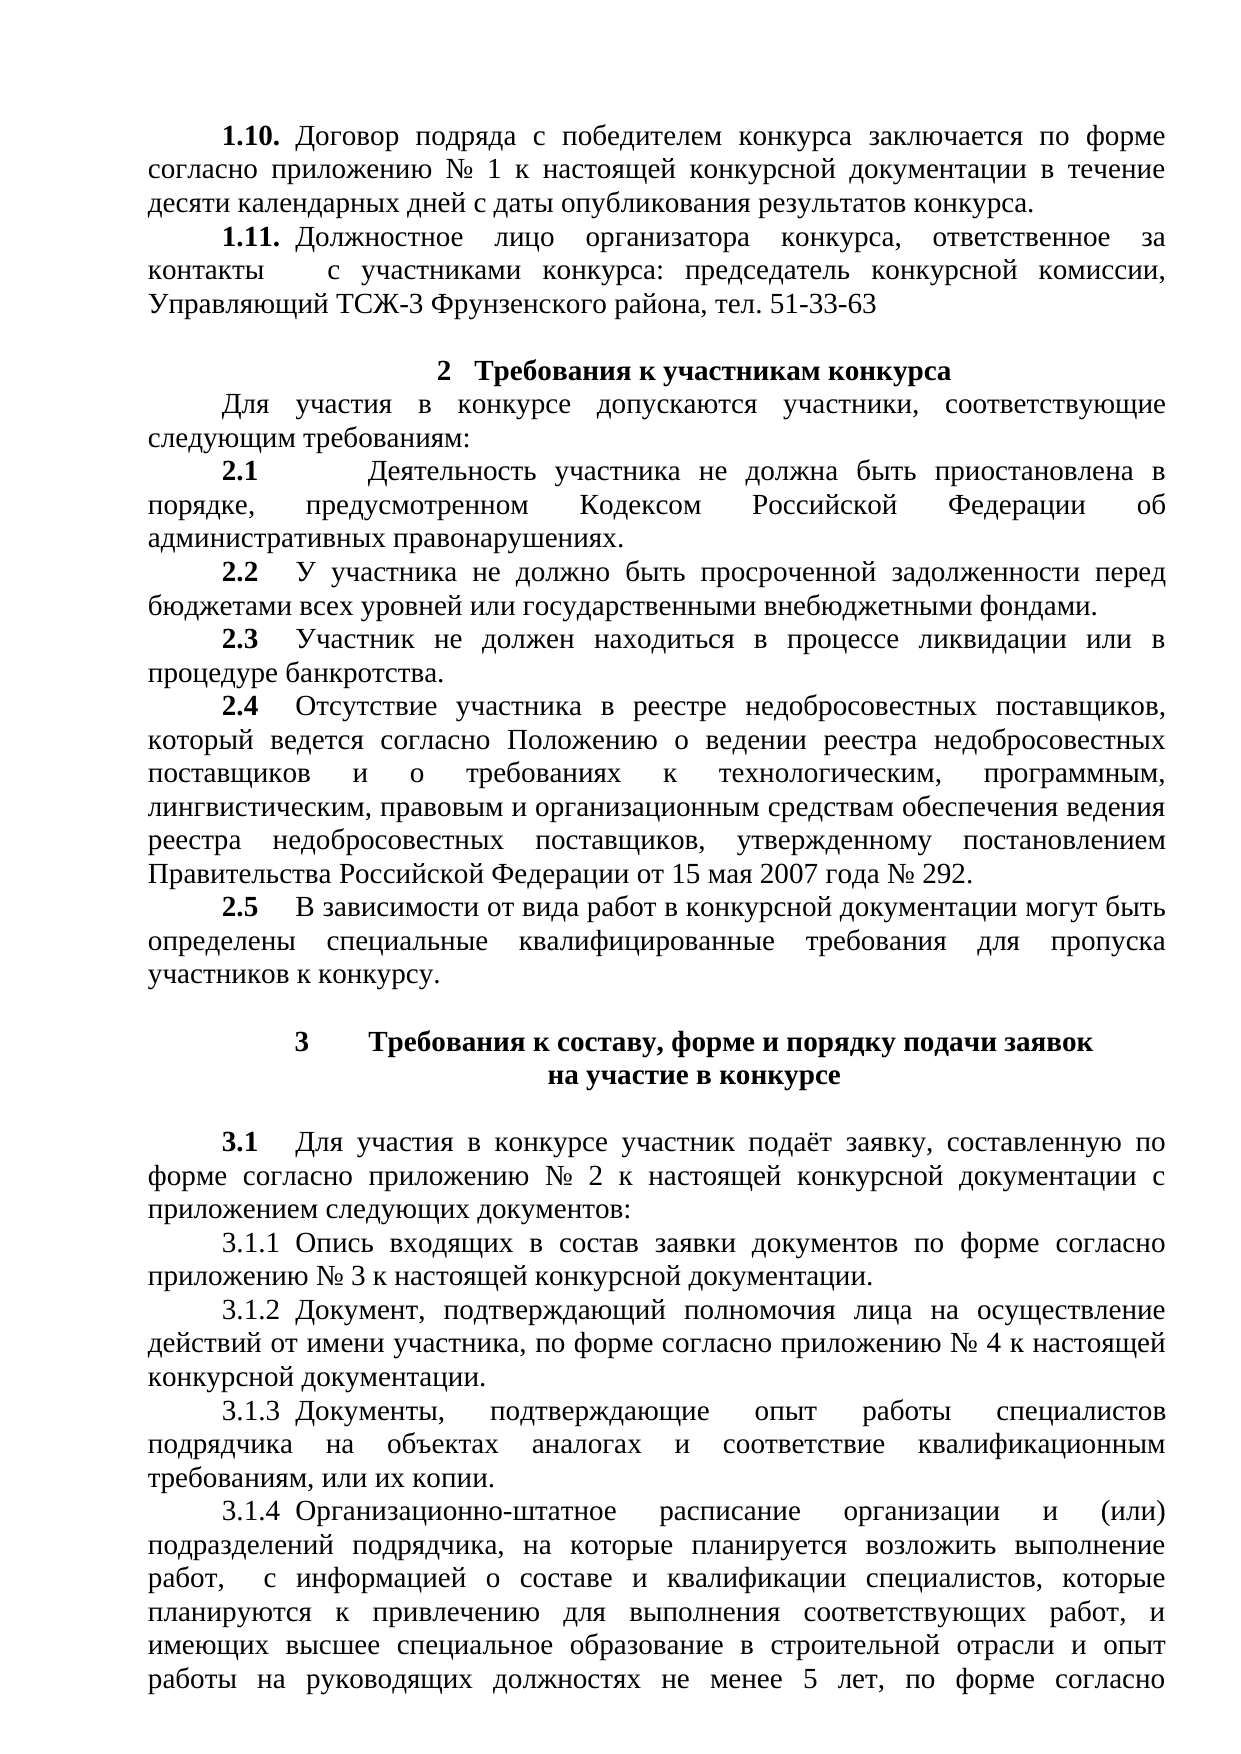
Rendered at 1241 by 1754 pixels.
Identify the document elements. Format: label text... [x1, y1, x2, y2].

list Должностное лицо организатора конкурса, ответственное за контакты с участниками конкурса: председатель конкурсной комиссии, Управляющий ТСЖ-3 Фрунзенского района, тел. 51-33-63 [148, 219, 1167, 319]
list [148, 1493, 1167, 1694]
list Для участия в конкурсе участник подаёт заявку, составленную по форме согласно приложению № 2 к настоящей конкурсной документации с приложением следующих документов: [148, 1124, 1167, 1225]
list Требования к составу, форме и порядку подачи заявок [148, 1024, 1167, 1057]
list Опись входящих в состав заявки документов по форме согласно приложению № 3 к настоящей конкурсной документации. [148, 1225, 1167, 1292]
list Деятельность участника не должна быть приостановлена в порядке, предусмотренном Кодексом Российской Федерации об административных правонарушениях. [148, 453, 1167, 554]
list В зависимости от вида работ в конкурсной документации могут быть определены специальные квалифицированные требования для пропуска участников к конкурсу. [148, 889, 1167, 990]
list У участника не должно быть просроченной задолженности перед бюджетами всех уровней или государственными внебюджетными фондами. [148, 554, 1167, 621]
list Требования к участникам конкурса [222, 353, 1167, 386]
list Документ, подтверждающий полномочия лица на осуществление действий от имени участника, по форме согласно приложению № 4 к настоящей конкурсной документации. [148, 1292, 1167, 1393]
list Договор подряда с победителем конкурса заключается по форме согласно приложению № 1 к настоящей конкурсной документации в течение десяти календарных дней с даты опубликования результатов конкурса. [148, 118, 1167, 219]
list Документы, подтверждающие опыт работы специалистов подрядчика на объектах аналогах и соответствие квалификационным требованиям, или их копии. [148, 1393, 1167, 1493]
list Участник не должен находиться в процессе ликвидации или в процедуре банкротства. [148, 621, 1167, 688]
text на участие в конкурсе [148, 1057, 1167, 1091]
list Отсутствие участника в реестре недобросовестных поставщиков, который ведется согласно Положению о ведении реестра недобросовестных поставщиков и о требованиях к технологическим, программным, лингвистическим, правовым и организационным средствам обеспечения ведения реестра недобросовестных поставщиков, утвержденному постановлением Правительства Российской Федерации от 15 мая 2007 года № 292. [148, 688, 1167, 889]
list Для участия в конкурсе допускаются участники, соответствующие следующим требованиям: [148, 386, 1167, 453]
